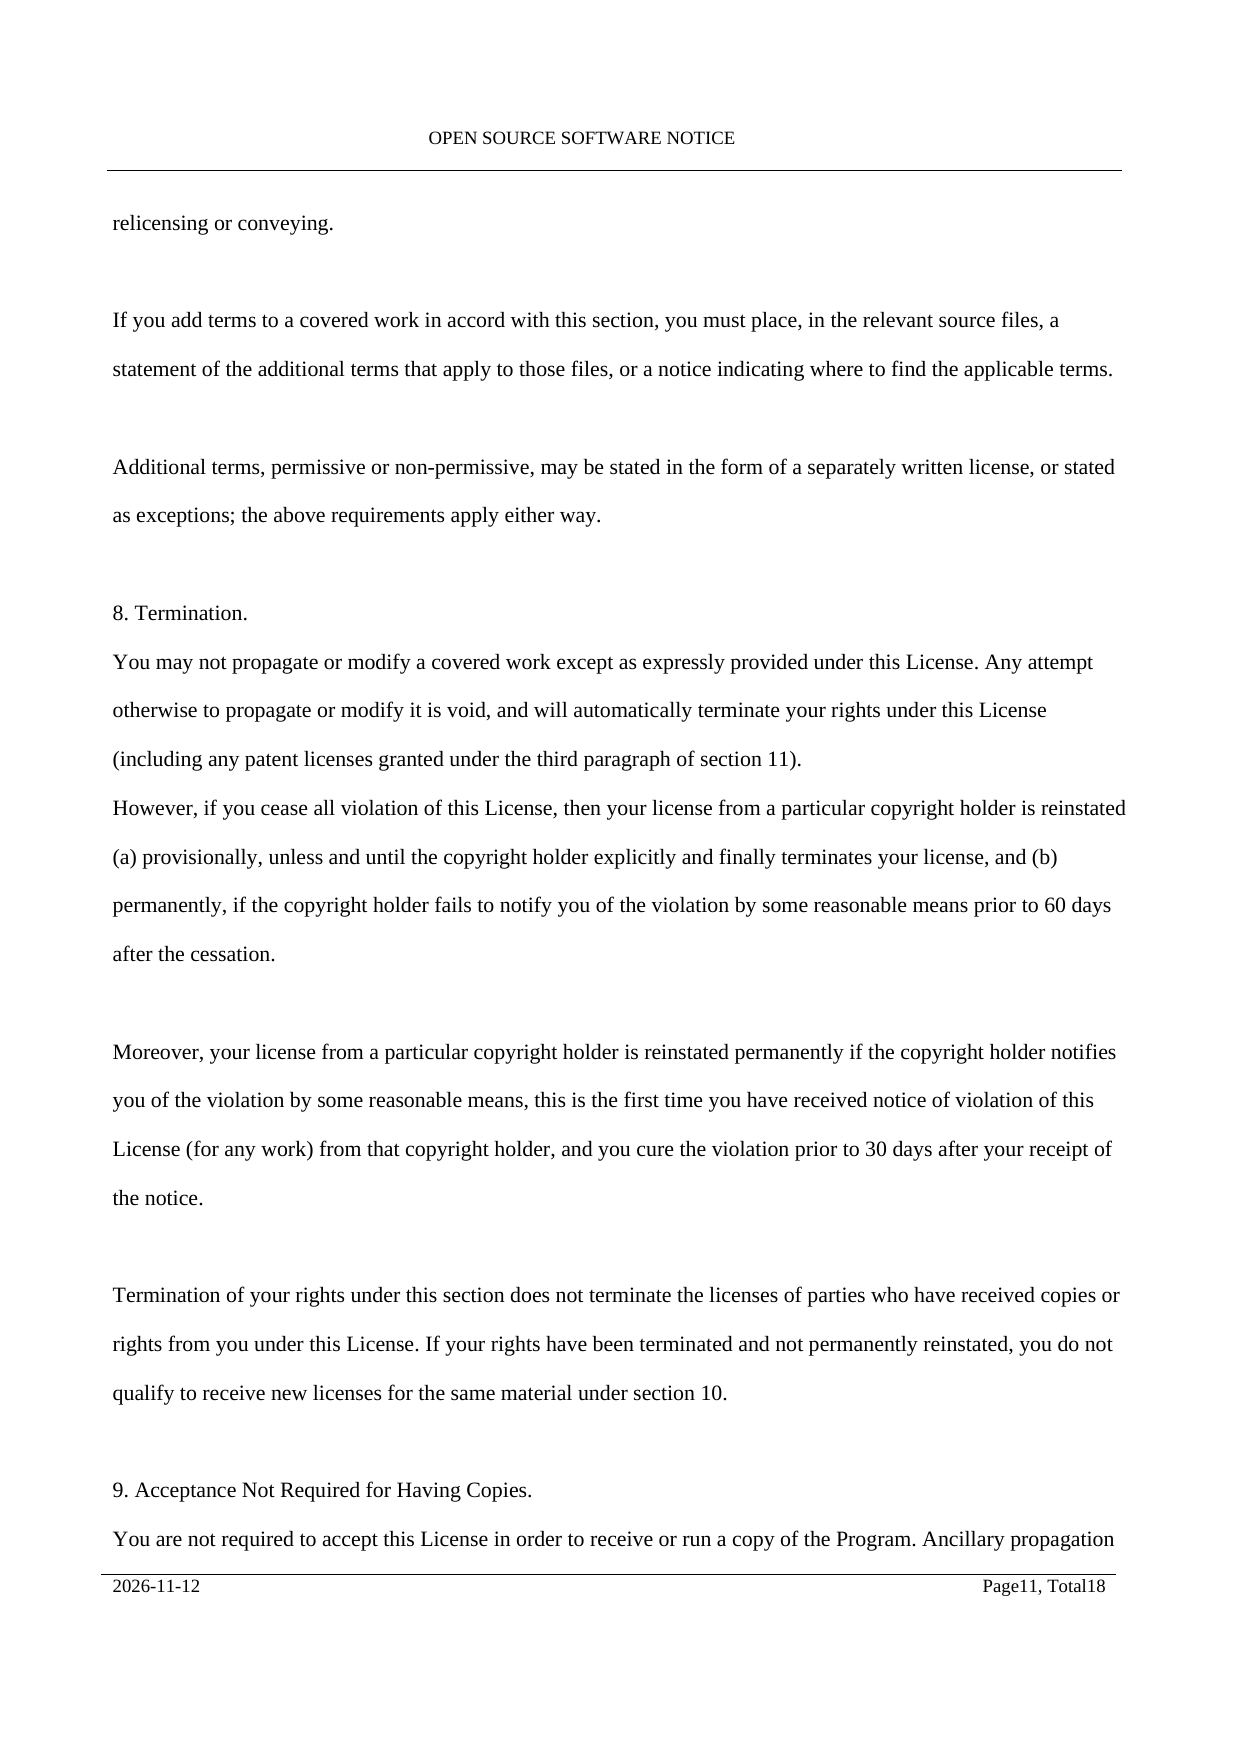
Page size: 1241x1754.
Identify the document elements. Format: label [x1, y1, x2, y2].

text [112, 206, 1128, 1555]
